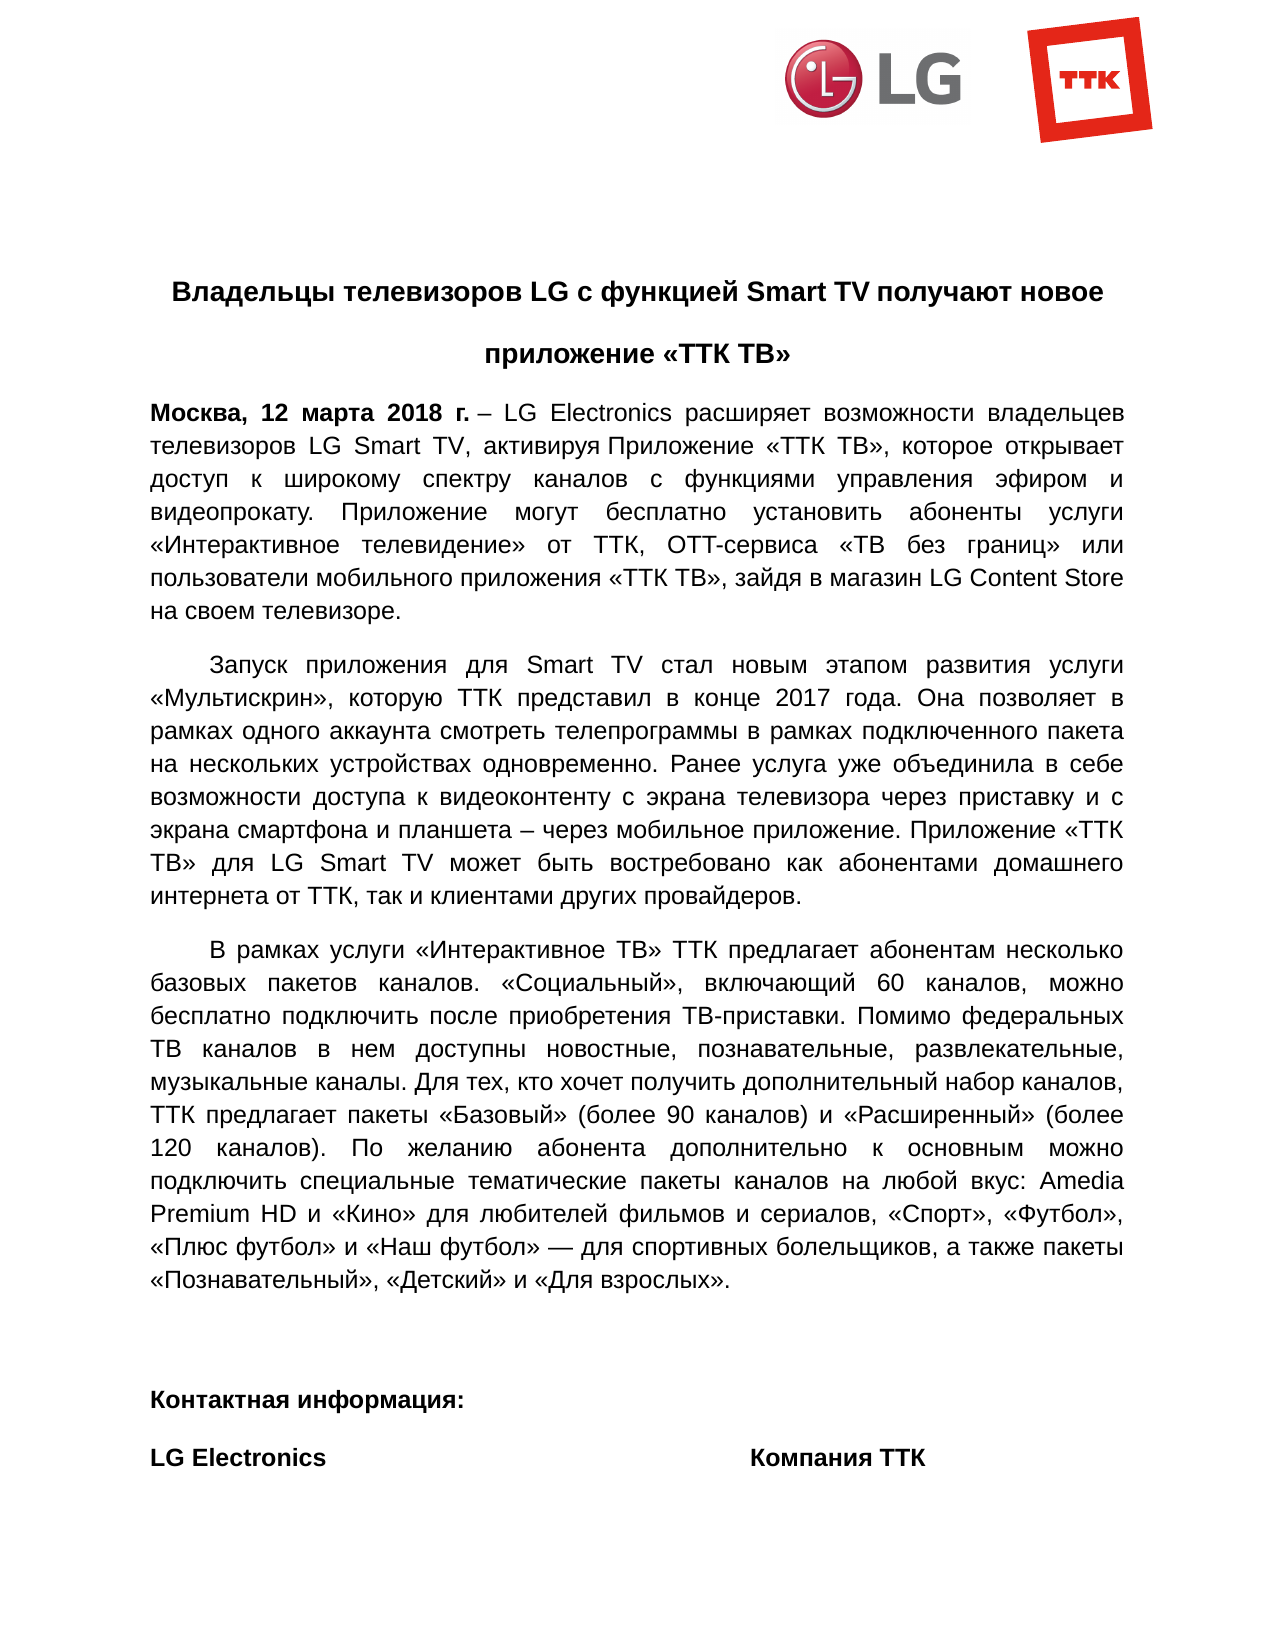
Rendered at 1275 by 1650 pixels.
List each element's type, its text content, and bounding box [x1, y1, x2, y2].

text В рамках услуги «Интерактивное ТВ» ТТК предлагает абонентам несколько базовых пакетов каналов. «Социальный», включающий 60 каналов, можно бесплатно подключить после приобретения ТВ-приставки. Помимо федеральных ТВ каналов в нем доступны новостные, познавательные, развлекательные, музыкальные каналы. Для тех, кто хочет получить дополнительный набор каналов, ТТК предлагает пакеты «Базовый» (более 90 каналов) и «Расширенный» (более 120 каналов). По желанию абонента дополнительно к основным можно подключить специальные тематические пакеты каналов на любой вкус: Amedia Premium HD и «Кино» для любителей фильмов и сериалов, «Спорт», «Футбол», «Плюс футбол» и «Наш футбол» — для спортивных болельщиков, а также пакеты «Познавательный», «Детский» и «Для взрослых». [150, 935, 1125, 1294]
text Запуск приложения для Smart TV стал новым этапом развития услуги «Мультискрин», которую ТТК представил в конце 2017 года. Она позволяет в рамках одного аккаунта смотреть телепрограммы в рамках подключенного пакета на нескольких устройствах одновременно. Ранее услуга уже объединила в себе возможности доступа к видеоконтенту с экрана телевизора через приставку и с экрана смартфона и планшета – через мобильное приложение. Приложение «ТТК ТВ» для LG Smart TV может быть востребовано как абонентами домашнего интернета от ТТК, так и клиентами других провайдеров. [150, 650, 1125, 910]
text Владельцы телевизоров LG с функцией Smart TV получают новое [150, 275, 1125, 307]
text Контактная информация: [150, 1386, 1125, 1414]
text приложение «ТТК ТВ» [150, 337, 1125, 369]
text Москва, 12 марта 2018 г. – LG Electronics расширяет возможности владельцев телевизоров LG Smart TV, активируя Приложение «ТТК ТВ», которое открывает доступ к широкому спектру каналов с функциями управления эфиром и видеопрокату. Приложение могут бесплатно установить абоненты услуги «Интерактивное телевидение» от ТТК, OTT-сервиса «ТВ без границ» или пользователи мобильного приложения «ТТК ТВ», зайдя в магазин LG Content Store на своем телевизоре. [150, 398, 1125, 625]
text LG Electronics Компания ТТК [150, 1443, 1125, 1472]
picture [774, 28, 972, 125]
